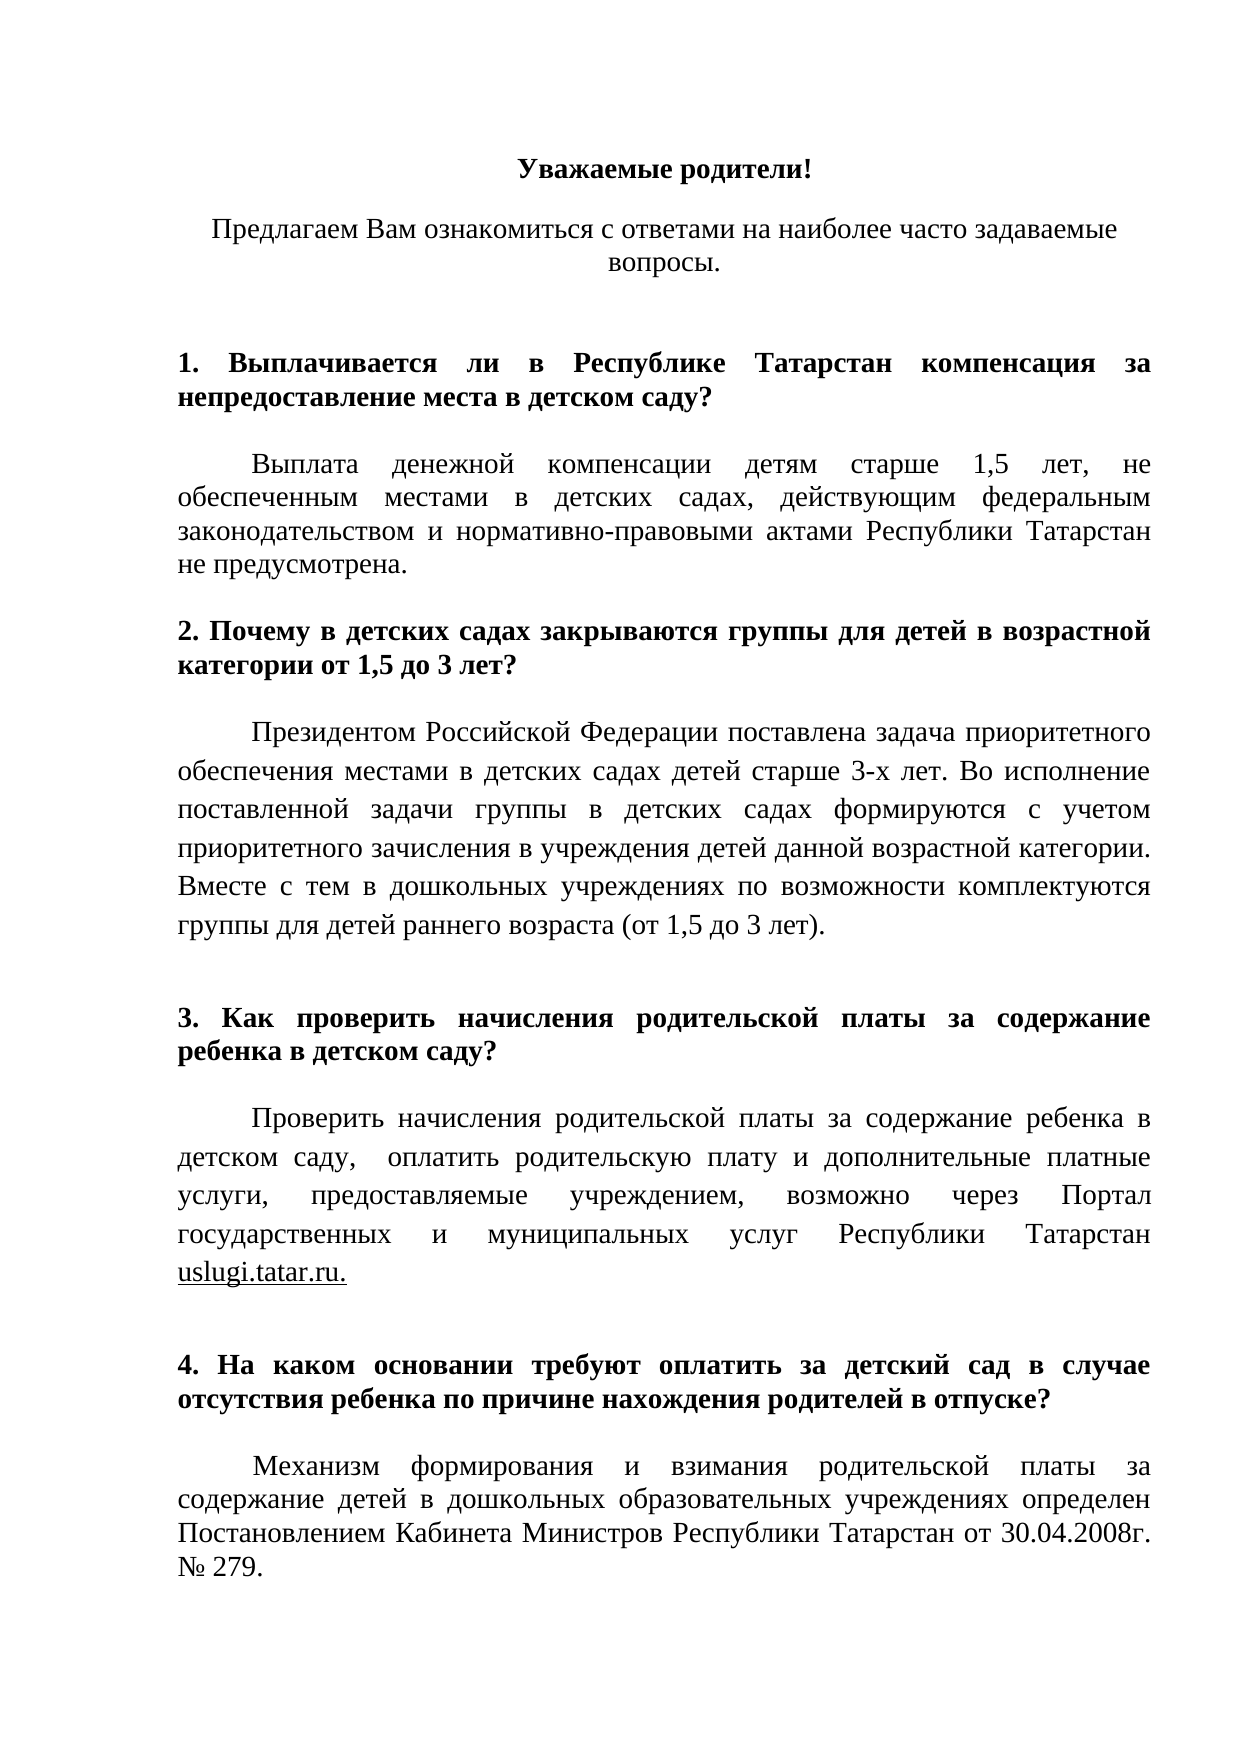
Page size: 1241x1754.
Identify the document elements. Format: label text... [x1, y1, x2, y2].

list 2. Почему в детских садах закрываются группы для детей в возрастной категории от 1,5 до 3 лет? [177, 613, 1152, 681]
text Проверить начисления родительской платы за содержание ребенка в детском саду, оплатить родительскую плату и дополнительные платные услуги, предоставляемые учреждением, возможно через Портал государственных и муниципальных услуг Республики Татарстан uslugi.tatar.ru. [177, 1100, 1152, 1288]
text Механизм формирования и взимания родительской платы за содержание детей в дошкольных образовательных учреждениях определен Постановлением Кабинета Министров Республики Татарстан от 30.04.2008г. № 279. [177, 1448, 1152, 1582]
text 3. Как проверить начисления родительской платы за содержание ребенка в детском саду? [177, 1000, 1152, 1067]
text 4. На каком основании требуют оплатить за детский сад в случае отсутствия ребенка по причине нахождения родителей в отпуске? [177, 1347, 1152, 1414]
text Предлагаем Вам ознакомиться с ответами на наиболее часто задаваемые вопросы. [177, 211, 1152, 278]
text Уважаемые родители! [177, 152, 1152, 185]
text 1. Выплачивается ли в Республике Татарстан компенсация за непредоставление места в детском саду? [177, 345, 1152, 412]
text Президентом Российской Федерации поставлена задача приоритетного обеспечения местами в детских садах детей старше 3-х лет. Во исполнение поставленной задачи группы в детских садах формируются с учетом приоритетного зачисления в учреждения детей данной возрастной категории. Вместе с тем в дошкольных учреждениях по возможности комплектуются группы для детей раннего возраста (от 1,5 до 3 лет). [177, 714, 1152, 940]
text Выплата денежной компенсации детям старше 1,5 лет, не обеспеченным местами в детских садах, действующим федеральным законодательством и нормативно-правовыми актами Республики Татарстан не предусмотрена. [177, 446, 1152, 580]
